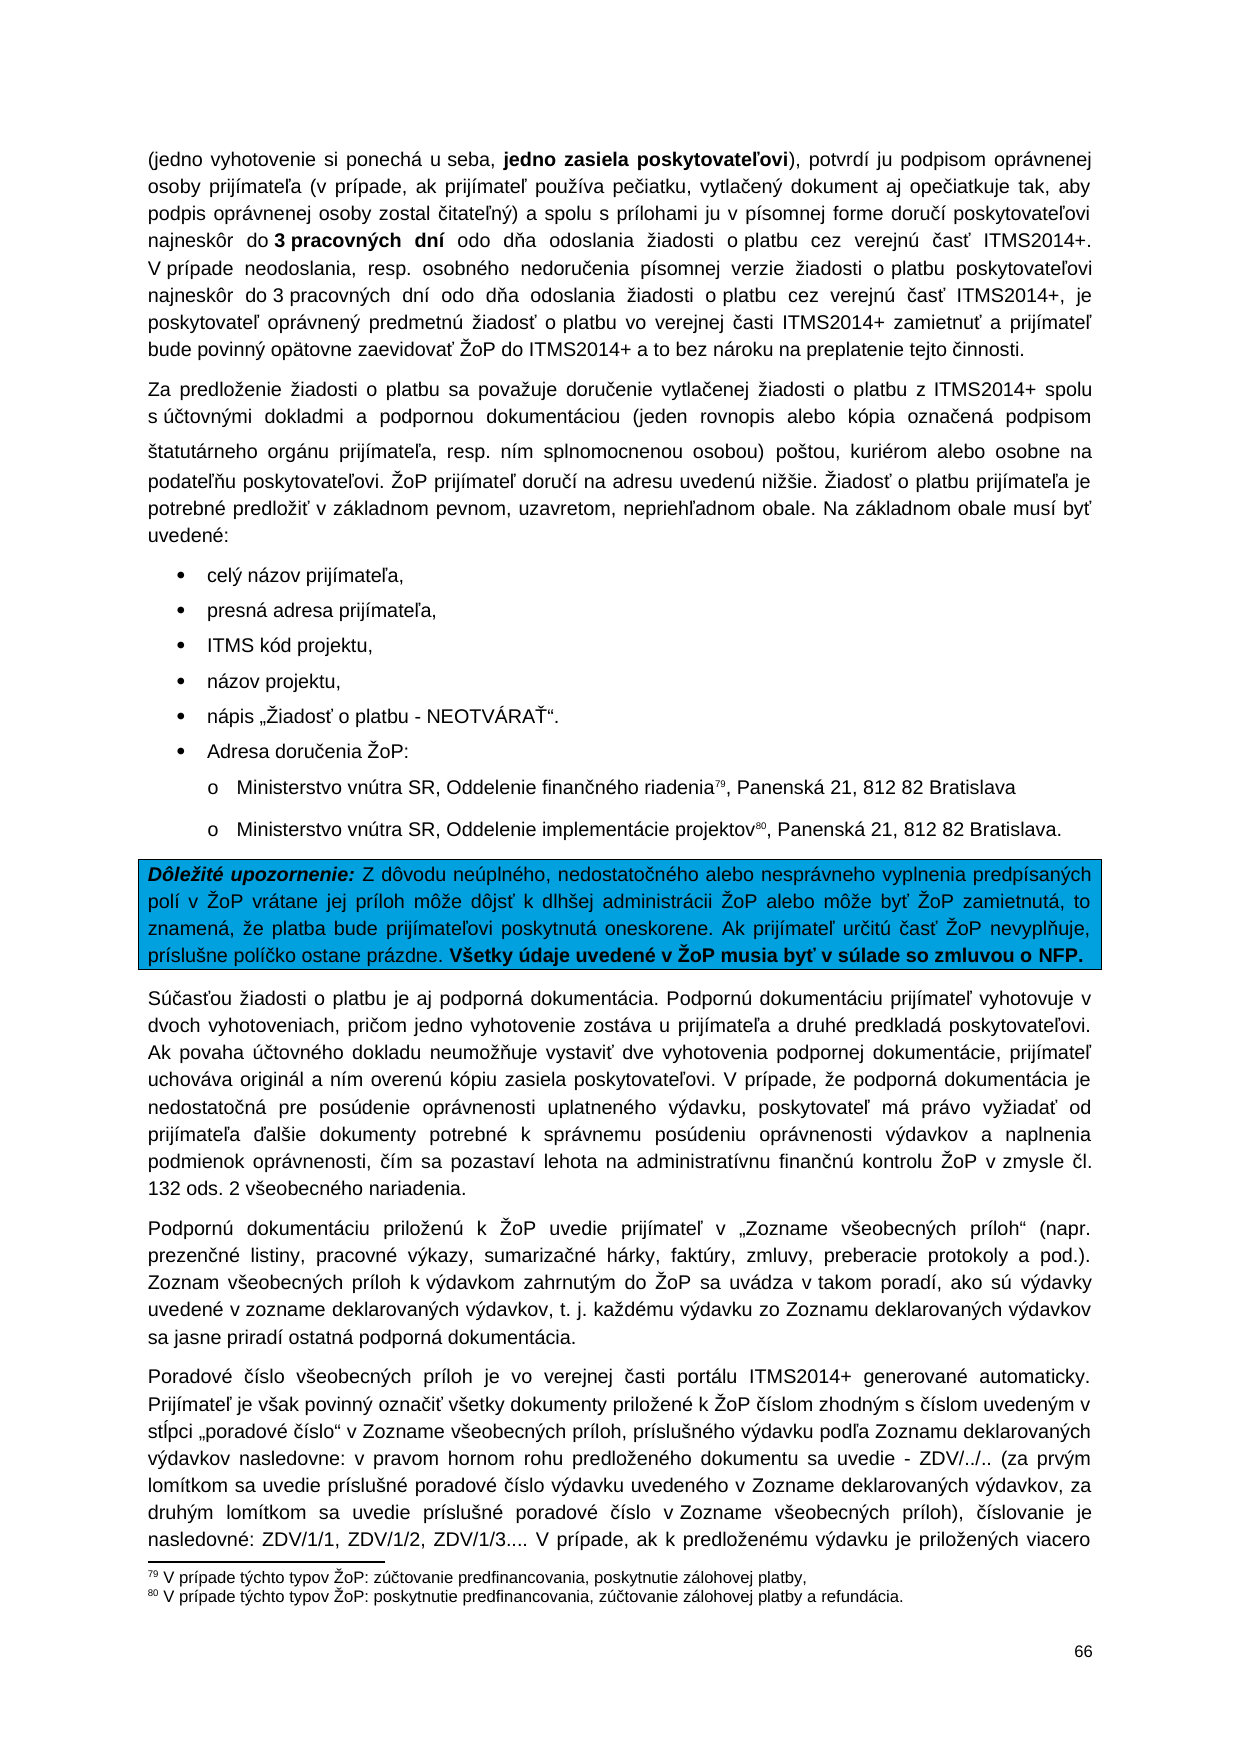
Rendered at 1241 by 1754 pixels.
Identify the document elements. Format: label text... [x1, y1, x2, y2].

text Adresa doručenia ŽoP: [177, 740, 1092, 763]
text Súčasťou žiadosti o platbu je aj podporná dokumentácia. Podpornú dokumentáciu prijímateľ vyhotovuje v dvoch vyhotoveniach, pričom jedno vyhotovenie zostáva u prijímateľa a druhé predkladá poskytovateľovi. Ak povaha účtovného dokladu neumožňuje vystaviť dve vyhotovenia podpornej dokumentácie, prijímateľ uchováva originál a ním overenú kópiu zasiela poskytovateľovi. V prípade, že podporná dokumentácia je nedostatočná pre posúdenie oprávnenosti uplatneného výdavku, poskytovateľ má právo vyžiadať od prijímateľa ďalšie dokumenty potrebné k správnemu posúdeniu oprávnenosti výdavkov a naplnenia podmienok oprávnenosti, čím sa pozastaví lehota na administratívnu finančnú kontrolu ŽoP v zmysle čl. 132 ods. 2 všeobecného nariadenia. [148, 987, 1092, 1200]
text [148, 1365, 1092, 1551]
list Ministerstvo vnútra SR, Oddelenie finančného riadenia, Panenská 21, 812 82 Bratislava [207, 776, 1092, 800]
text Podpornú dokumentáciu priloženú k ŽoP uvedie prijímateľ v „Zozname všeobecných príloh“ (napr. prezenčné listiny, pracovné výkazy, sumarizačné hárky, faktúry, zmluvy, preberacie protokoly a pod.). Zoznam všeobecných príloh k výdavkom zahrnutým do ŽoP sa uvádza v takom poradí, ako sú výdavky uvedené v zozname deklarovaných výdavkov, t. j. každému výdavku zo Zoznamu deklarovaných výdavkov sa jasne priradí ostatná podporná dokumentácia. [148, 1217, 1092, 1348]
text Dôležité upozornenie: Z dôvodu neúplného, nedostatočného alebo nesprávneho vyplnenia predpísaných polí v ŽoP vrátane jej príloh môže dôjsť k dlhšej administrácii ŽoP alebo môže byť ŽoP zamietnutá, to znamená, že platba bude prijímateľovi poskytnutá oneskorene. Ak prijímateľ určitú časť ŽoP nevyplňuje, príslušne políčko ostane prázdne. Všetky údaje uvedené v ŽoP musia byť v súlade so zmluvou o NFP. [139, 860, 1101, 969]
list Ministerstvo vnútra SR, Oddelenie implementácie projektov, Panenská 21, 812 82 Bratislava. [207, 817, 1092, 842]
text presná adresa prijímateľa, [177, 599, 1092, 622]
text ITMS kód projektu, [177, 634, 1092, 657]
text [148, 148, 1092, 361]
text Za predloženie žiadosti o platbu sa považuje doručenie vytlačenej žiadosti o platbu z ITMS2014+ spolu s účtovnými dokladmi a podpornou dokumentáciou (jeden rovnopis alebo kópia označená podpisom štatutárneho orgánu prijímateľa, resp. ním splnomocnenou osobou) poštou, kuriérom alebo osobne na podateľňu poskytovateľovi. ŽoP prijímateľ doručí na adresu uvedenú nižšie. Žiadosť o platbu prijímateľa je potrebné predložiť v základnom pevnom, uzavretom, nepriehľadnom obale. Na základnom obale musí byť uvedené: [148, 378, 1092, 547]
text celý názov prijímateľa, [177, 564, 1092, 586]
text názov projektu, [177, 669, 1092, 692]
text nápis „Žiadosť o platbu - NEOTVÁRAŤ“. [177, 705, 1092, 728]
